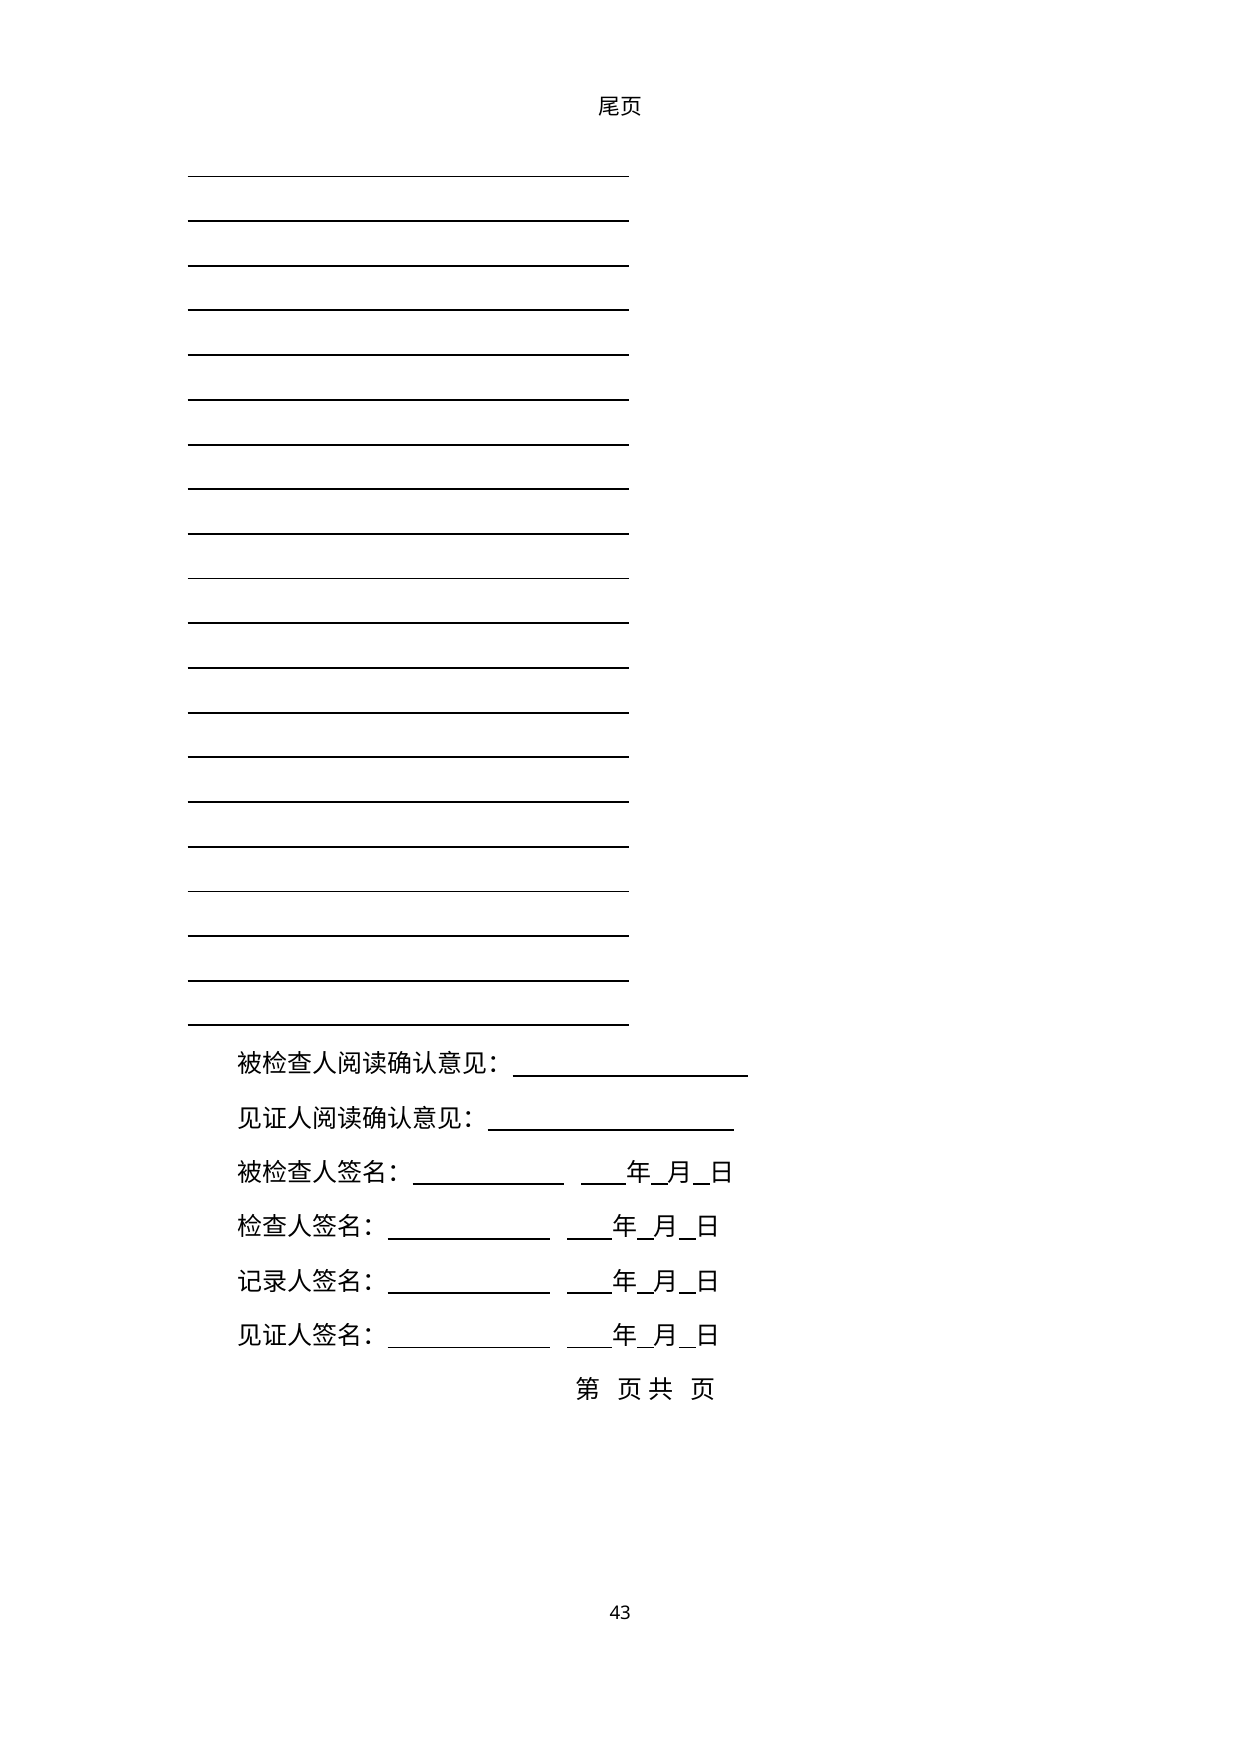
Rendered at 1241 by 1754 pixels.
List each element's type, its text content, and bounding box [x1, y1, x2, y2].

text 见证人签名： 年 月 日 [187, 1316, 1053, 1352]
text 记录人签名： 年 月 日 [187, 1261, 1053, 1297]
text 被检查人阅读确认意见： [187, 1044, 1053, 1080]
text 第 页 共 页 [187, 1370, 1053, 1406]
text 被检查人签名： 年 月 日 [187, 1152, 1053, 1189]
text 见证人阅读确认意见： [187, 1098, 1053, 1134]
text 检查人签名： 年 月 日 [187, 1207, 1053, 1243]
